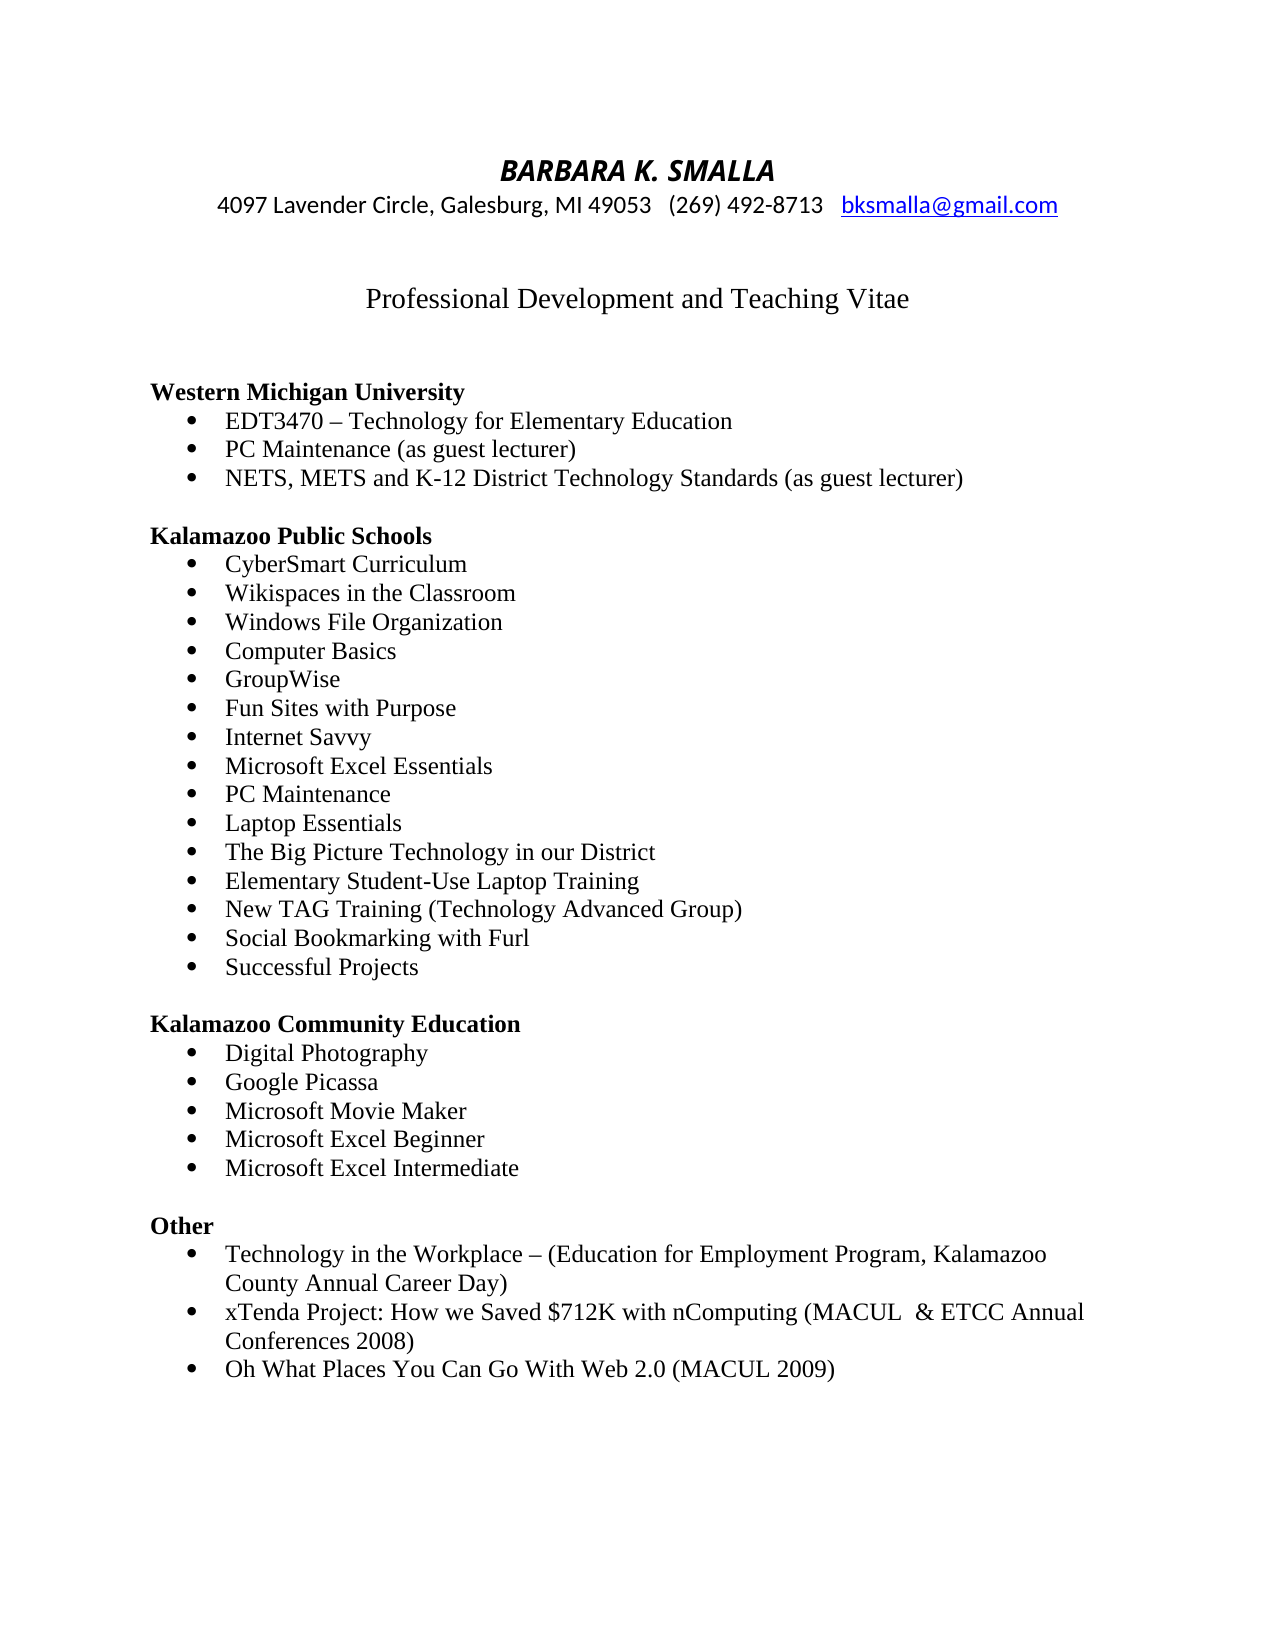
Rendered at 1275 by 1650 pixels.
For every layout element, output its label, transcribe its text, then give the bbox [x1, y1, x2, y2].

list Windows File Organization [187, 607, 1125, 636]
list Google Picassa [187, 1067, 1125, 1096]
list Microsoft Excel Essentials [187, 751, 1125, 779]
list Microsoft Excel Beginner [187, 1124, 1125, 1153]
text Kalamazoo Public Schools [150, 521, 1125, 549]
text Kalamazoo Community Education [150, 1009, 1125, 1038]
list Microsoft Movie Maker [187, 1096, 1125, 1124]
list New TAG Training (Technology Advanced Group) [187, 894, 1125, 923]
list The Big Picture Technology in our District [187, 837, 1125, 866]
list CyberSmart Curriculum [187, 549, 1125, 578]
list Oh What Places You Can Go With Web 2.0 (MACUL 2009) [187, 1354, 1125, 1383]
list Fun Sites with Purpose [187, 693, 1125, 722]
text 4097 Lavender Circle, Galesburg, MI 49053 (269) 492-8713 bksmalla@gmail.com [150, 190, 1125, 220]
text Western Michigan University [150, 377, 1125, 406]
list Microsoft Excel Intermediate [187, 1153, 1125, 1182]
text BARBARA K. SMALLA [150, 150, 1125, 190]
list GroupWise [187, 664, 1125, 693]
list Technology in the Workplace – (Education for Employment Program, Kalamazoo County Annual Career Day) [187, 1239, 1125, 1297]
list PC Maintenance [187, 779, 1125, 808]
list Wikispaces in the Classroom [187, 578, 1125, 607]
list Computer Basics [187, 636, 1125, 664]
list Digital Photography [187, 1038, 1125, 1067]
list xTenda Project: How we Saved $712K with nComputing (MACUL & ETCC Annual Conferences 2008) [187, 1297, 1125, 1354]
list PC Maintenance (as guest lecturer) [187, 434, 1125, 463]
list EDT3470 – Technology for Elementary Education [187, 406, 1125, 434]
list Internet Savvy [187, 722, 1125, 751]
list Successful Projects [187, 952, 1125, 981]
list Elementary Student-Use Laptop Training [187, 866, 1125, 894]
list Laptop Essentials [187, 808, 1125, 837]
list NETS, METS and K-12 District Technology Standards (as guest lecturer) [187, 463, 1125, 492]
text Other [150, 1211, 1125, 1239]
text Professional Development and Teaching Vitae [150, 281, 1125, 315]
list Social Bookmarking with Furl [187, 923, 1125, 952]
